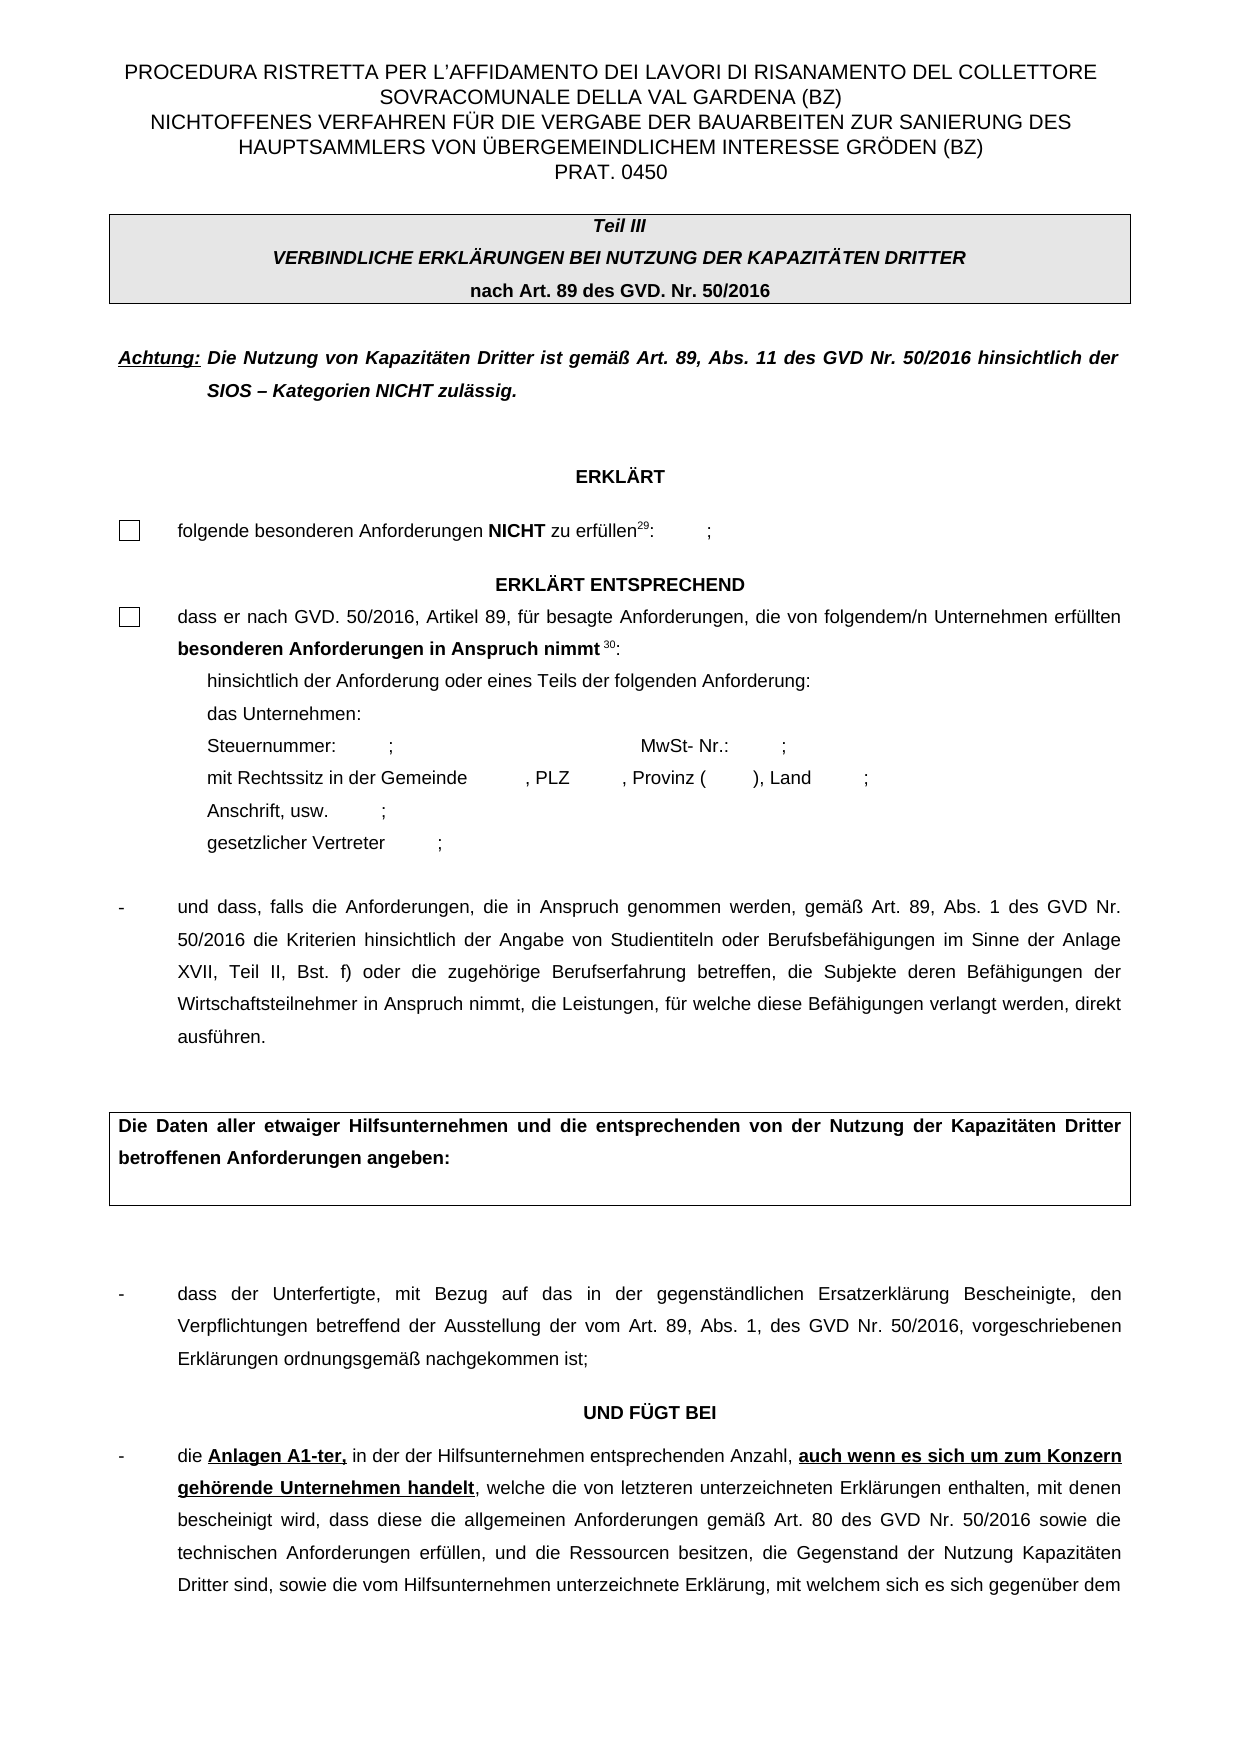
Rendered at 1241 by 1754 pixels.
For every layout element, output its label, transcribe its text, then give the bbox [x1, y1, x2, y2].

text Steuernummer: ; MwSt- Nr.: ; [207, 735, 1122, 756]
text Achtung: Die Nutzung von Kapazitäten Dritter ist gemäß Art. 89, Abs. 11 des GVD Nr. 50/2016 hinsichtlich der SIOS – Kategorien NICHT zulässig. [118, 347, 1122, 401]
text UND FÜGT BEI [177, 1401, 1122, 1423]
text dass er nach GVD. 50/2016, Artikel 89, für besagte Anforderungen, die von folgendem/n Unternehmen erfüllten besonderen Anforderungen in Anspruch nimmt : [118, 606, 1122, 659]
text Anschrift, usw. ; [207, 799, 1122, 821]
text das Unternehmen: [207, 702, 1122, 724]
text folgende besonderen Anforderungen NICHT zu erfüllen: ; [118, 519, 1122, 541]
text nach Art. 89 des GVD. Nr. 50/2016 [110, 278, 1130, 303]
text ERKLÄRT [118, 466, 1122, 487]
text hinsichtlich der Anforderung oder eines Teils der folgenden Anforderung: [177, 670, 1122, 692]
text gesetzlicher Vertreter ; [207, 832, 1122, 853]
list und dass, falls die Anforderungen, die in Anspruch genommen werden, gemäß Art. 89, Abs. 1 des GVD Nr. 50/2016 die Kriterien hinsichtlich der Angabe von Studientiteln oder Berufsbefähigungen im Sinne der Anlage XVII, Teil II, Bst. f) oder die zugehörige Berufserfahrung betreffen, die Subjekte deren Befähigungen der Wirtschaftsteilnehmer in Anspruch nimmt, die Leistungen, für welche diese Befähigungen verlangt werden, direkt ausführen. [118, 896, 1122, 1047]
list dass der Unterfertigte, mit Bezug auf das in der gegenständlichen Ersatzerklärung Bescheinigte, den Verpflichtungen betreffend der Ausstellung der vom Art. 89, Abs. 1, des GVD Nr. 50/2016, vorgeschriebenen Erklärungen ordnungsgemäß nachgekommen ist; [118, 1283, 1122, 1369]
text VERBINDLICHE ERKLÄRUNGEN BEI NUTZUNG DER KAPAZITÄTEN DRITTER [110, 246, 1130, 269]
text Die Daten aller etwaiger Hilfsunternehmen und die entsprechenden von der Nutzung der Kapazitäten Dritter betroffenen Anforderungen angeben: [110, 1113, 1130, 1169]
text mit Rechtssitz in der Gemeinde , PLZ , Provinz ( ), Land ; [207, 767, 1122, 789]
text Teil III [110, 215, 1130, 236]
text ERKLÄRT ENTSPRECHEND [118, 573, 1122, 595]
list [118, 1444, 1122, 1595]
